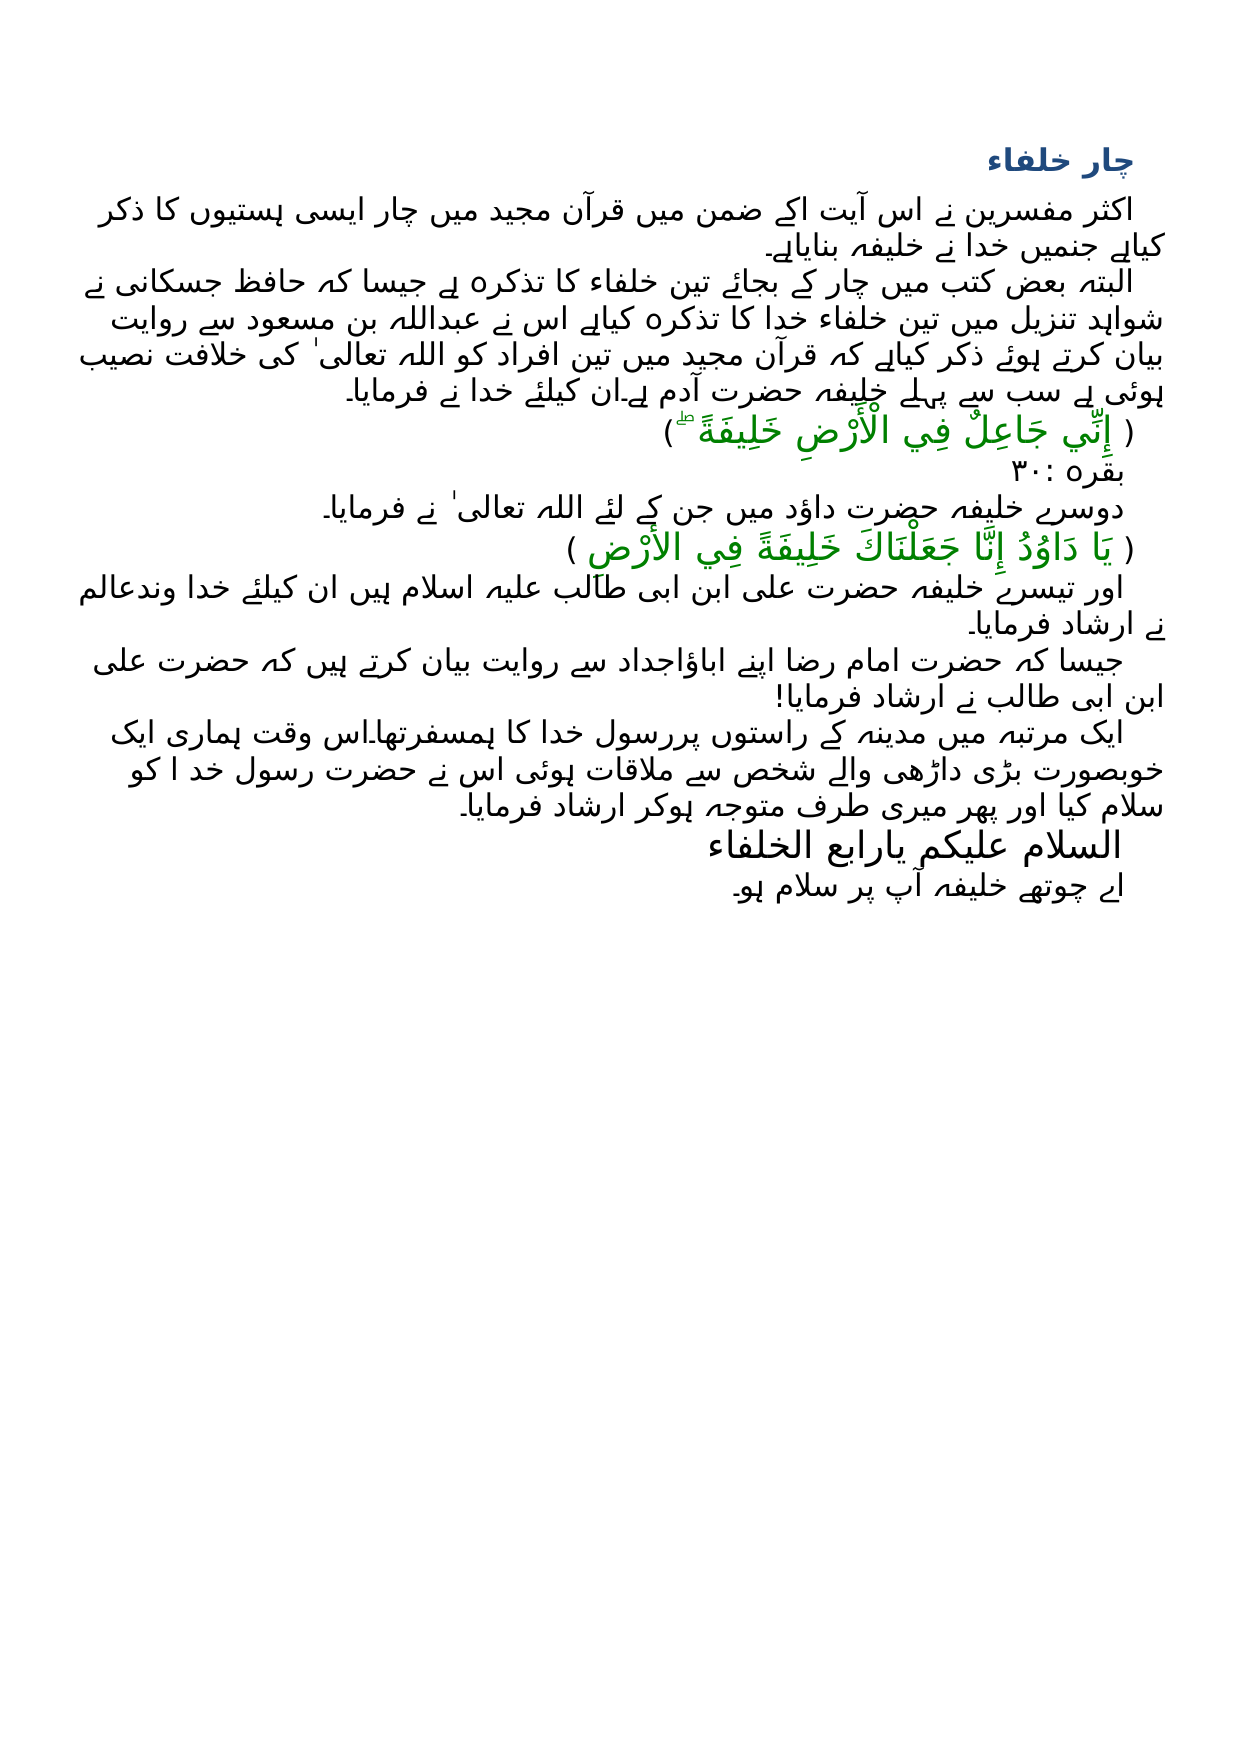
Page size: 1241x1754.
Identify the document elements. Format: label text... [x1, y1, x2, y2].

subtitle چار خلفاء [75, 142, 1165, 178]
text بقرہ :۳۰ [75, 453, 1165, 489]
text اکثر مفسرین نے اس آیت اکے ضمن میں قرآن مجید میں چار ایسی ہستیوں کا ذکر کیاہے جنمیں خدا نے خلیفہ بنایاہے۔ [75, 191, 1165, 264]
text السلام علیکم یارابع الخلفاء [75, 824, 1165, 867]
text ایک مرتبہ میں مدینہ کے راستوں پررسول خدا کا ہمسفرتھا۔اس وقت ہماری ایک خوبصورت بڑی داڑھی والے شخص سے ملاقات ہوئی اس نے حضرت رسول خد ا کو سلام کیا اور پھر میری طرف متوجہ ہوکر ارشاد فرمایا۔ [75, 714, 1165, 824]
text دوسرے خلیفہ حضرت داؤد میں جن کے لئے اللہ تعالی ٰ نے فرمایا۔ [75, 489, 1165, 526]
text اے چوتھے خلیفہ آپ پر سلام ہو۔ [75, 867, 1165, 904]
text اور تیسرے خلیفہ حضرت علی ابن ابی طالب علیہ اسلام ہیں ان کیلئے خدا وندعالم نے ارشاد فرمایا۔ [75, 569, 1165, 642]
text البتہ بعض کتب میں چار کے بجائے تین خلفاء کا تذکرہ ہے جیسا کہ حافظ جسکانی نے شواہد تنزیل میں تین خلفاء خدا کا تذکرہ کیاہے اس نے عبداللہ بن مسعود سے روایت بیان کرتے ہوئے ذکر کیاہے کہ قرآن مجید میں تین افراد کو اللہ تعالی ٰ کی خلافت نصیب ہوئی ہے سب سے پہلے خلیفہ حضرت آدم ہے۔ان کیلئے خدا نے فرمایا۔ [75, 264, 1165, 409]
text ( إِنِّي جَاعِلٌ فِي الْأَرْضِ خَلِيفَةً ۖ ) [75, 409, 1165, 453]
text ( يَا دَاوُدُ إِنَّا جَعَلْنَاكَ خَلِيفَةً فِي الأرْضِ ) [75, 526, 1165, 569]
text جیسا کہ حضرت امام رضا اپنے اباؤاجداد سے روایت بیان کرتے ہیں کہ حضرت علی ابن ابی طالب نے ارشاد فرمایا! [75, 642, 1165, 714]
